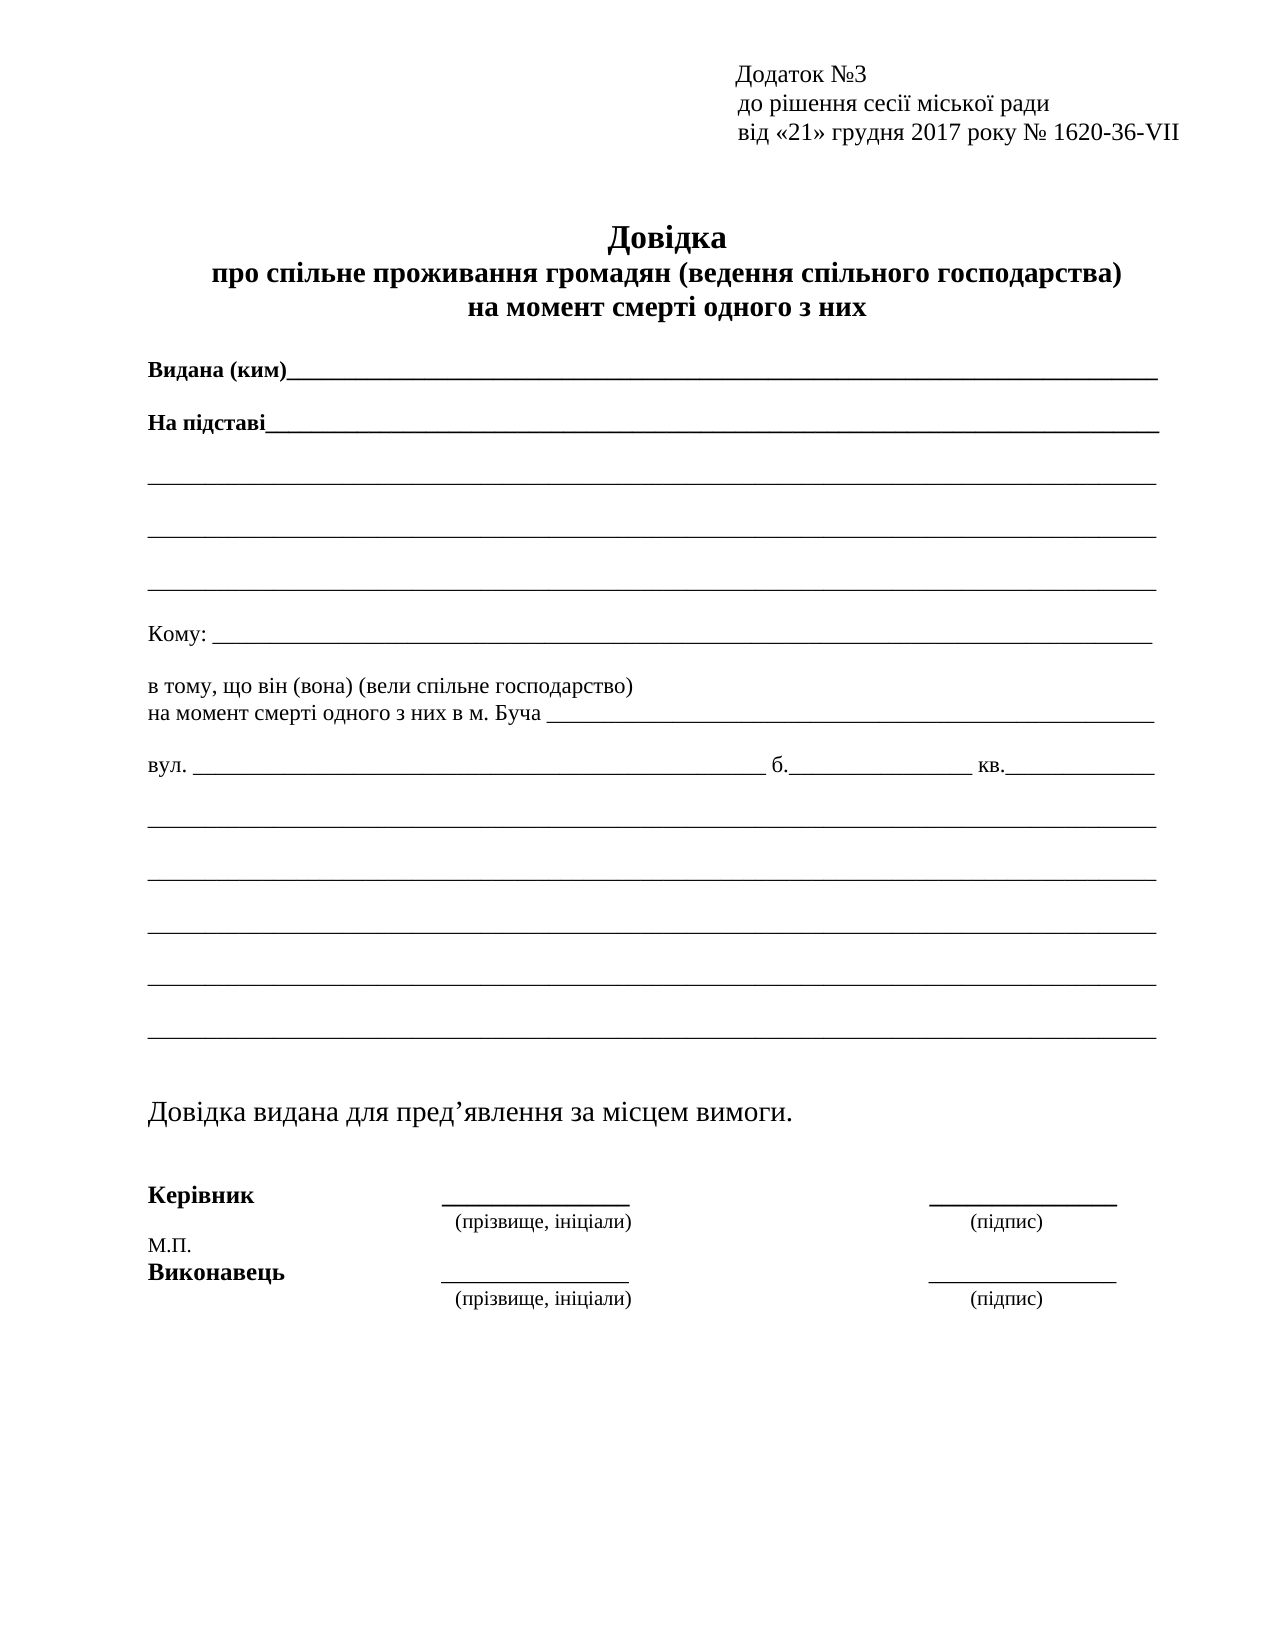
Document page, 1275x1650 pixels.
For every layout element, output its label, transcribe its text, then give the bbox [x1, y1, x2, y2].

text ________________________________________________________________________________________ [148, 804, 1186, 831]
text ________________________________________________________________________________________ [148, 462, 1186, 488]
text Довідка видана для пред’явлення за місцем вимоги. [148, 1094, 1186, 1128]
text про спільне проживання громадян (ведення спільного господарства) [148, 256, 1186, 289]
text М.П. [148, 1233, 1186, 1257]
text Виконавець _______________ _______________ [148, 1257, 1186, 1286]
text ________________________________________________________________________________________ [148, 567, 1186, 593]
text (прізвище, ініціали) (підпис) [148, 1209, 1186, 1233]
text ________________________________________________________________________________________ [148, 514, 1186, 541]
text Керівник _______________ _______________ [148, 1180, 1186, 1209]
text на момент смерті одного з них [148, 289, 1186, 323]
text Видана (ким)____________________________________________________________________________ [148, 356, 1186, 382]
text до рішення сесії міської ради [148, 88, 1186, 117]
text ________________________________________________________________________________________ [148, 909, 1186, 936]
text ________________________________________________________________________________________ [148, 1015, 1186, 1041]
text від «21» грудня 2017 року № 1620-36-VII [148, 117, 1186, 145]
text Кому: __________________________________________________________________________________ [148, 620, 1186, 646]
text ________________________________________________________________________________________ [148, 962, 1186, 989]
text На підставі______________________________________________________________________________ [148, 409, 1186, 435]
text (прізвище, ініціали) (підпис) [148, 1286, 1186, 1310]
text на момент смерті одного з них в м. Буча _____________________________________________________ [148, 699, 1186, 725]
text вул. __________________________________________________ б.________________ кв._____________ [148, 751, 1186, 778]
text в тому, що він (вона) (вели спільне господарство) [148, 672, 1186, 699]
text Додаток №3 [148, 59, 1186, 88]
text ________________________________________________________________________________________ [148, 857, 1186, 883]
text Довідка [148, 217, 1186, 256]
